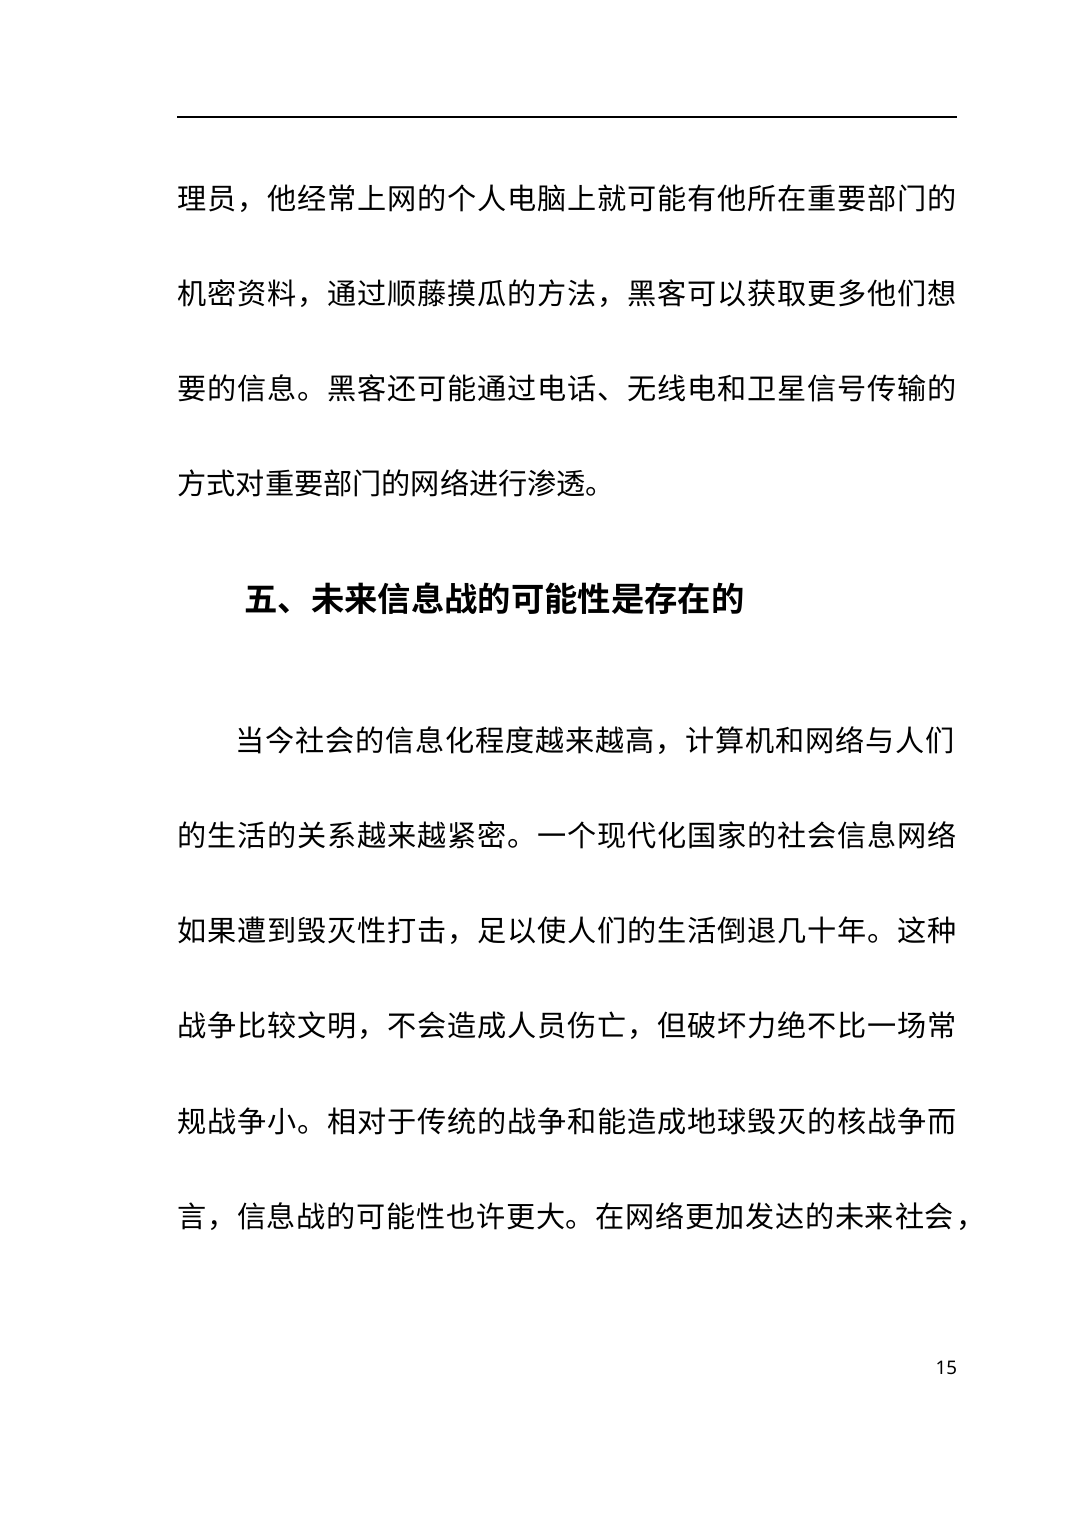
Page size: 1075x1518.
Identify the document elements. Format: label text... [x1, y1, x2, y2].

subtitle 五、未来信息战的可能性是存在的 [177, 557, 957, 637]
